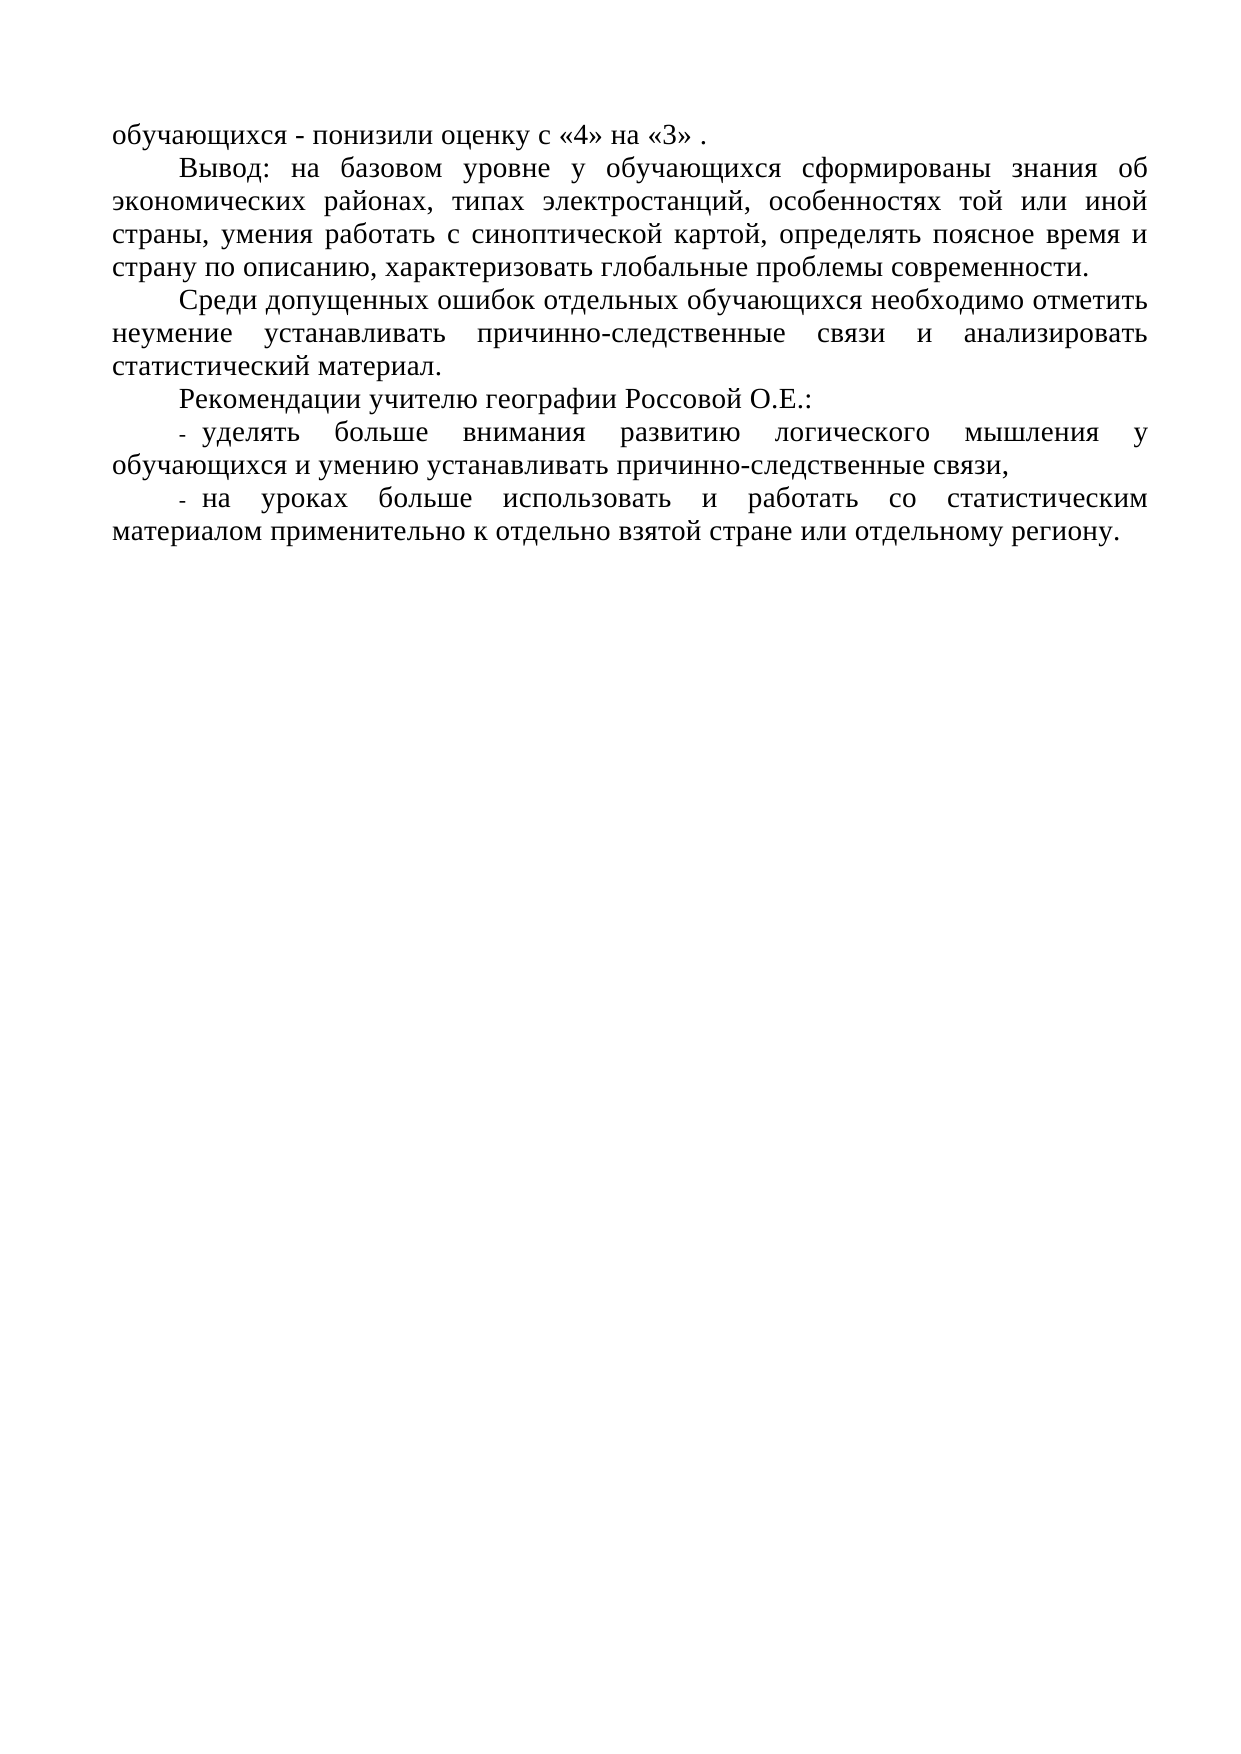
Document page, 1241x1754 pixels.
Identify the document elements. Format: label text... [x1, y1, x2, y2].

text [112, 118, 1149, 151]
list уделять больше внимания развитию логического мышления у обучающихся и умению устанавливать причинно-следственные связи, [112, 415, 1149, 481]
text Рекомендации учителю географии Россовой О.Е.: [112, 382, 1152, 415]
list на уроках больше использовать и работать со статистическим материалом применительно к отдельно взятой стране или отдельному региону. [112, 481, 1149, 547]
text Среди допущенных ошибок отдельных обучающихся необходимо отметить неумение устанавливать причинно-следственные связи и анализировать статистический материал. [112, 283, 1149, 382]
text Вывод: на базовом уровне у обучающихся сформированы знания об экономических районах, типах электростанций, особенностях той или иной страны, умения работать с синоптической картой, определять поясное время и страну по описанию, характеризовать глобальные проблемы современности. [112, 151, 1149, 283]
